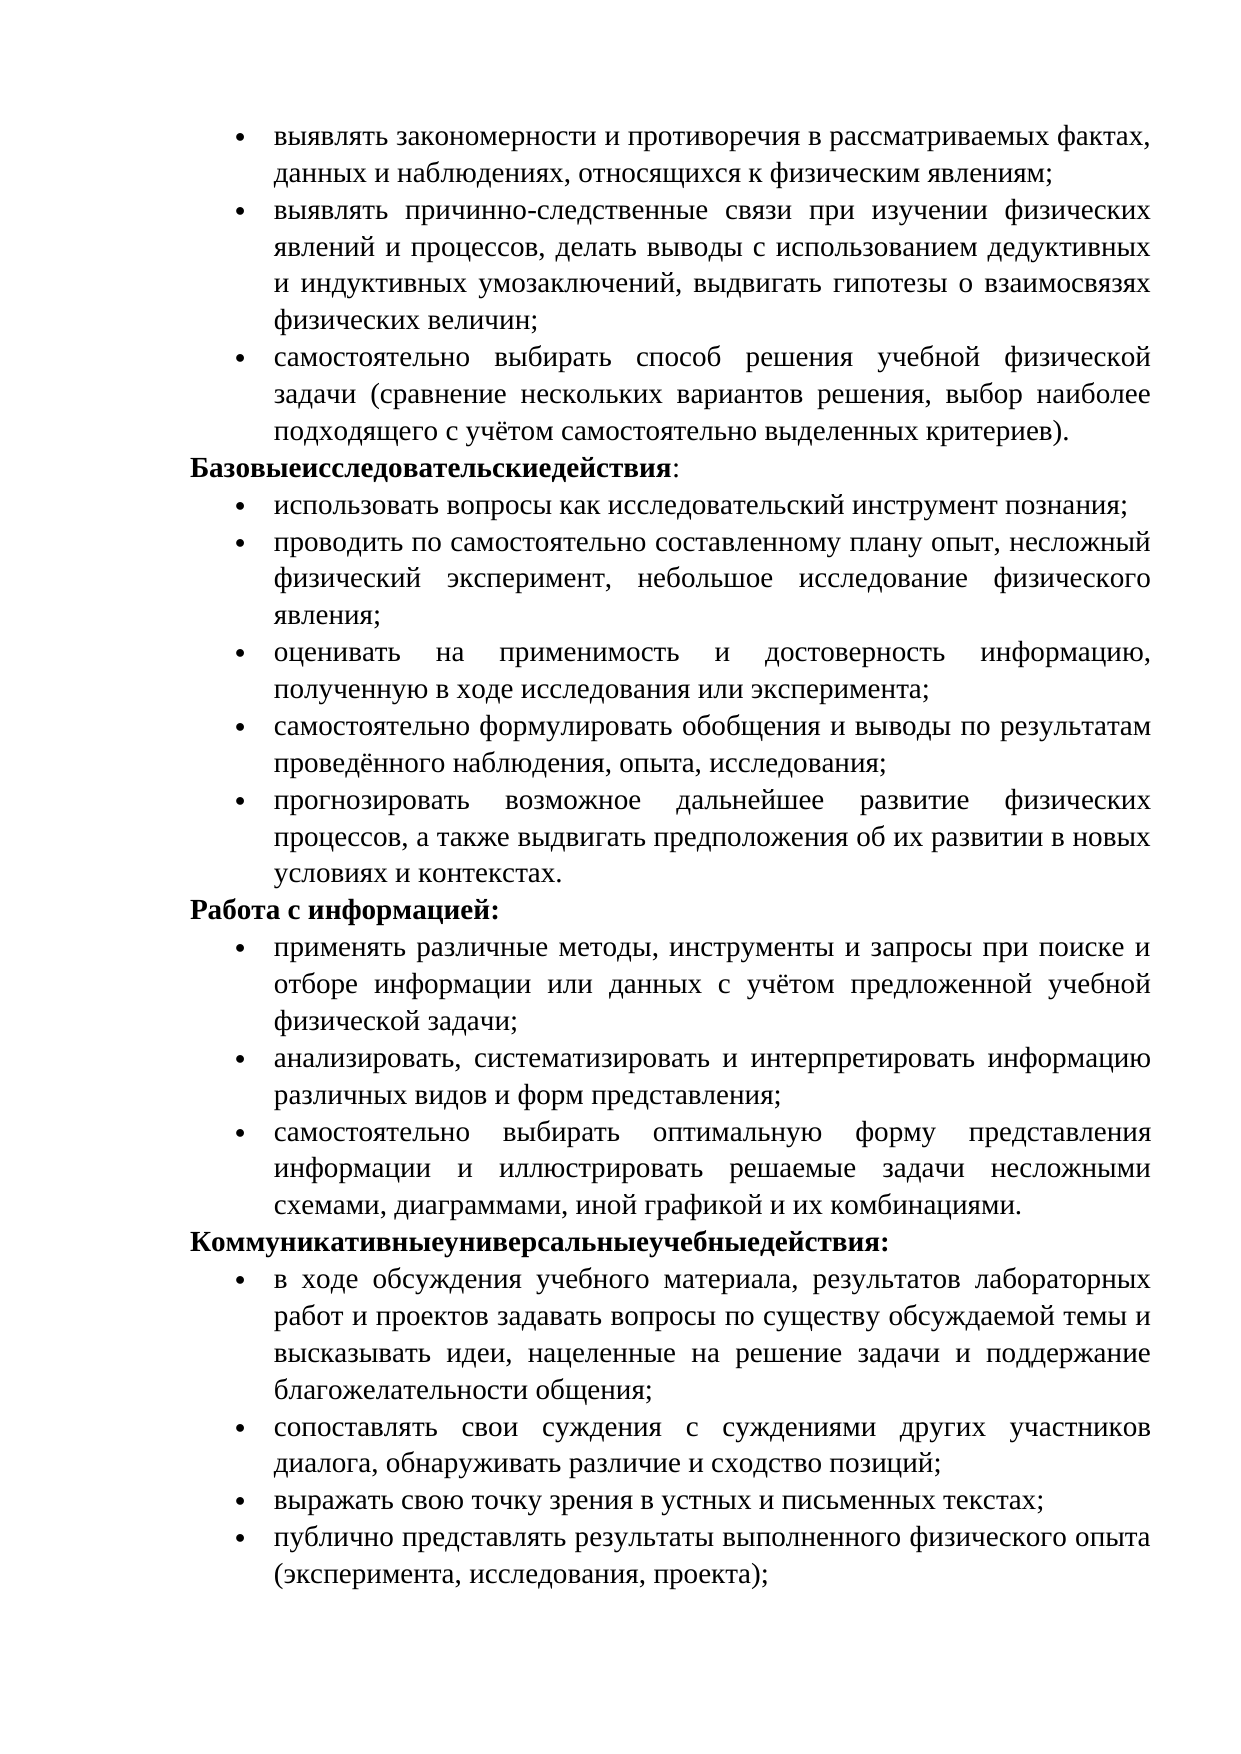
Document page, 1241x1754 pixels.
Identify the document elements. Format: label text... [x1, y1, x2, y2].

list в ходе обсуждения учебного материала, результатов лабораторных работ и проектов задавать вопросы по существу обсуждаемой темы и высказывать идеи, нацеленные на решение задачи и поддержание благожелательности общения; [236, 1261, 1152, 1405]
list проводить по самостоятельно составленному плану опыт, несложный физический эксперимент, небольшое исследование физического явления; [236, 524, 1152, 631]
list выявлять закономерности и противоречия в рассматриваемых фактах, данных и наблюдениях, относящихся к физическим явлениям; [236, 118, 1152, 188]
list сопоставлять свои суждения с суждениями других участников диалога, обнаруживать различие и сходство позиций; [236, 1409, 1152, 1479]
list самостоятельно выбирать оптимальную форму представления информации и иллюстрировать решаемые задачи несложными схемами, диаграммами, иной графикой и их комбинациями. [236, 1114, 1152, 1221]
list оценивать на применимость и достоверность информацию, полученную в ходе исследования или эксперимента; [236, 634, 1152, 705]
list прогнозировать возможное дальнейшее развитие физических процессов, а также выдвигать предположения об их развитии в новых условиях и контекстах. [236, 782, 1152, 889]
list самостоятельно выбирать способ решения учебной физической задачи (сравнение нескольких вариантов решения, выбор наиболее подходящего с учётом самостоятельно выделенных критериев). [236, 339, 1152, 447]
text Работа с информацией: [190, 892, 1152, 926]
list публично представлять результаты выполненного физического опыта (эксперимента, исследования, проекта); [236, 1519, 1152, 1590]
list выявлять причинно-следственные связи при изучении физических явлений и процессов, делать выводы с использованием дедуктивных и индуктивных умозаключений, выдвигать гипотезы о взаимосвязях физических величин; [236, 192, 1152, 336]
text Коммуникативныеуниверсальныеучебныедействия: [190, 1224, 1152, 1258]
list использовать вопросы как исследовательский инструмент познания; [236, 487, 1152, 520]
list самостоятельно формулировать обобщения и выводы по результатам проведённого наблюдения, опыта, исследования; [236, 708, 1152, 778]
list выражать свою точку зрения в устных и письменных текстах; [236, 1482, 1152, 1516]
text Базовыеисследовательскиедействия: [190, 450, 1152, 483]
list применять различные методы, инструменты и запросы при поиске и отборе информации или данных с учётом предложенной учебной физической задачи; [236, 929, 1152, 1037]
list анализировать, систематизировать и интерпретировать информацию различных видов и форм представления; [236, 1040, 1152, 1110]
